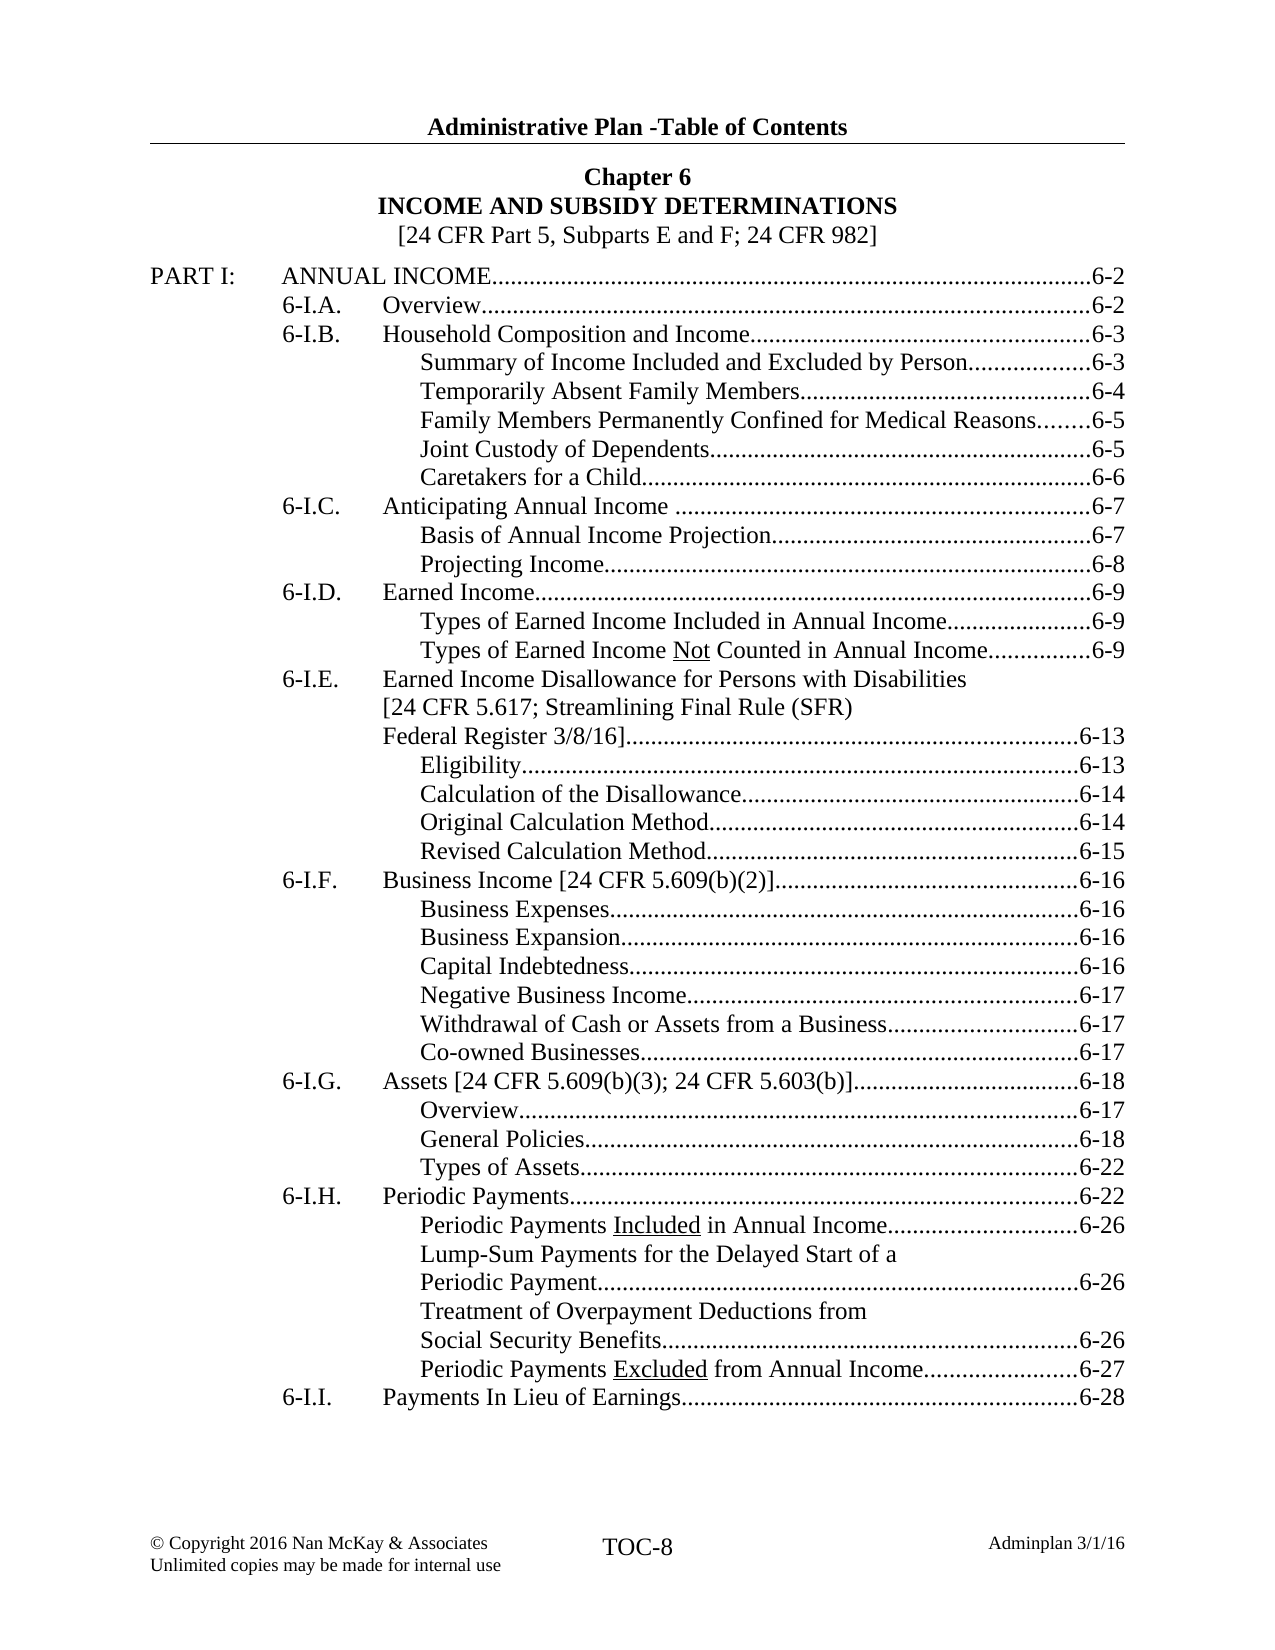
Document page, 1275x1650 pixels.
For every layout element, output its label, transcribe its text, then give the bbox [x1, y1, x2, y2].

text Basis of Annual Income Projection 6-7 [420, 520, 1125, 549]
text Co-owned Businesses 6-17 [420, 1037, 1125, 1066]
text Revised Calculation Method 6-15 [420, 836, 1125, 865]
text Types of Assets 6-22 [420, 1152, 1125, 1181]
text 6-I.H. Periodic Payments 6-22 [282, 1181, 1125, 1210]
text PART I: ANNUAL INCOME 6-2 [150, 261, 1125, 290]
text 6-I.B. Household Composition and Income 6-3 [282, 319, 1125, 347]
text 6-I.G. Assets [24 CFR 5.609(b)(3); 24 CFR 5.603(b)] 6-18 [282, 1066, 1125, 1095]
title Chapter 6 [150, 162, 1125, 191]
text Original Calculation Method 6-14 [420, 807, 1125, 836]
text 6-I.A. Overview 6-2 [282, 290, 1125, 319]
text Overview 6-17 [420, 1095, 1125, 1124]
text 6-I.F. Business Income [24 CFR 5.609(b)(2)] 6-16 [282, 865, 1125, 894]
text Summary of Income Included and Excluded by Person 6-3 [420, 347, 1125, 376]
text Projecting Income 6-8 [420, 549, 1125, 577]
text General Policies 6-18 [420, 1124, 1125, 1152]
text Periodic Payments Excluded from Annual Income 6-27 [420, 1354, 1125, 1382]
title [24 CFR Part 5, Subparts E and F; 24 CFR 982] [150, 220, 1125, 249]
text 6-I.E. Earned Income Disallowance for Persons with Disabilities [24 CFR 5.617; Streamlining Final Rule (SFR) Federal Register 3/8/16] 6-13 [282, 664, 1125, 750]
text Business Expenses 6-16 [420, 894, 1125, 922]
text Withdrawal of Cash or Assets from a Business 6-17 [420, 1009, 1125, 1037]
text Lump-Sum Payments for the Delayed Start of a Periodic Payment 6-26 [420, 1239, 1125, 1296]
text Capital Indebtedness 6-16 [420, 951, 1125, 980]
text Family Members Permanently Confined for Medical Reasons 6-5 [420, 405, 1125, 434]
text Periodic Payments Included in Annual Income 6-26 [420, 1210, 1125, 1239]
text Eligibility 6-13 [420, 750, 1125, 779]
text Joint Custody of Dependents 6-5 [420, 434, 1125, 462]
text Temporarily Absent Family Members 6-4 [420, 376, 1125, 405]
text Types of Earned Income Included in Annual Income 6-9 [420, 606, 1125, 635]
text 6-I.D. Earned Income 6-9 [282, 577, 1125, 606]
text Calculation of the Disallowance 6-14 [420, 779, 1125, 807]
text 6-I.I. Payments In Lieu of Earnings 6-28 [282, 1382, 1125, 1411]
title INCOME AND SUBSIDY DETERMINATIONS [150, 191, 1125, 220]
text Caretakers for a Child 6-6 [420, 462, 1125, 491]
text Treatment of Overpayment Deductions from Social Security Benefits 6-26 [420, 1296, 1125, 1354]
text Business Expansion 6-16 [420, 922, 1125, 951]
text Types of Earned Income Not Counted in Annual Income 6-9 [420, 635, 1125, 664]
text 6-I.C. Anticipating Annual Income 6-7 [282, 491, 1125, 520]
text Negative Business Income 6-17 [420, 980, 1125, 1009]
